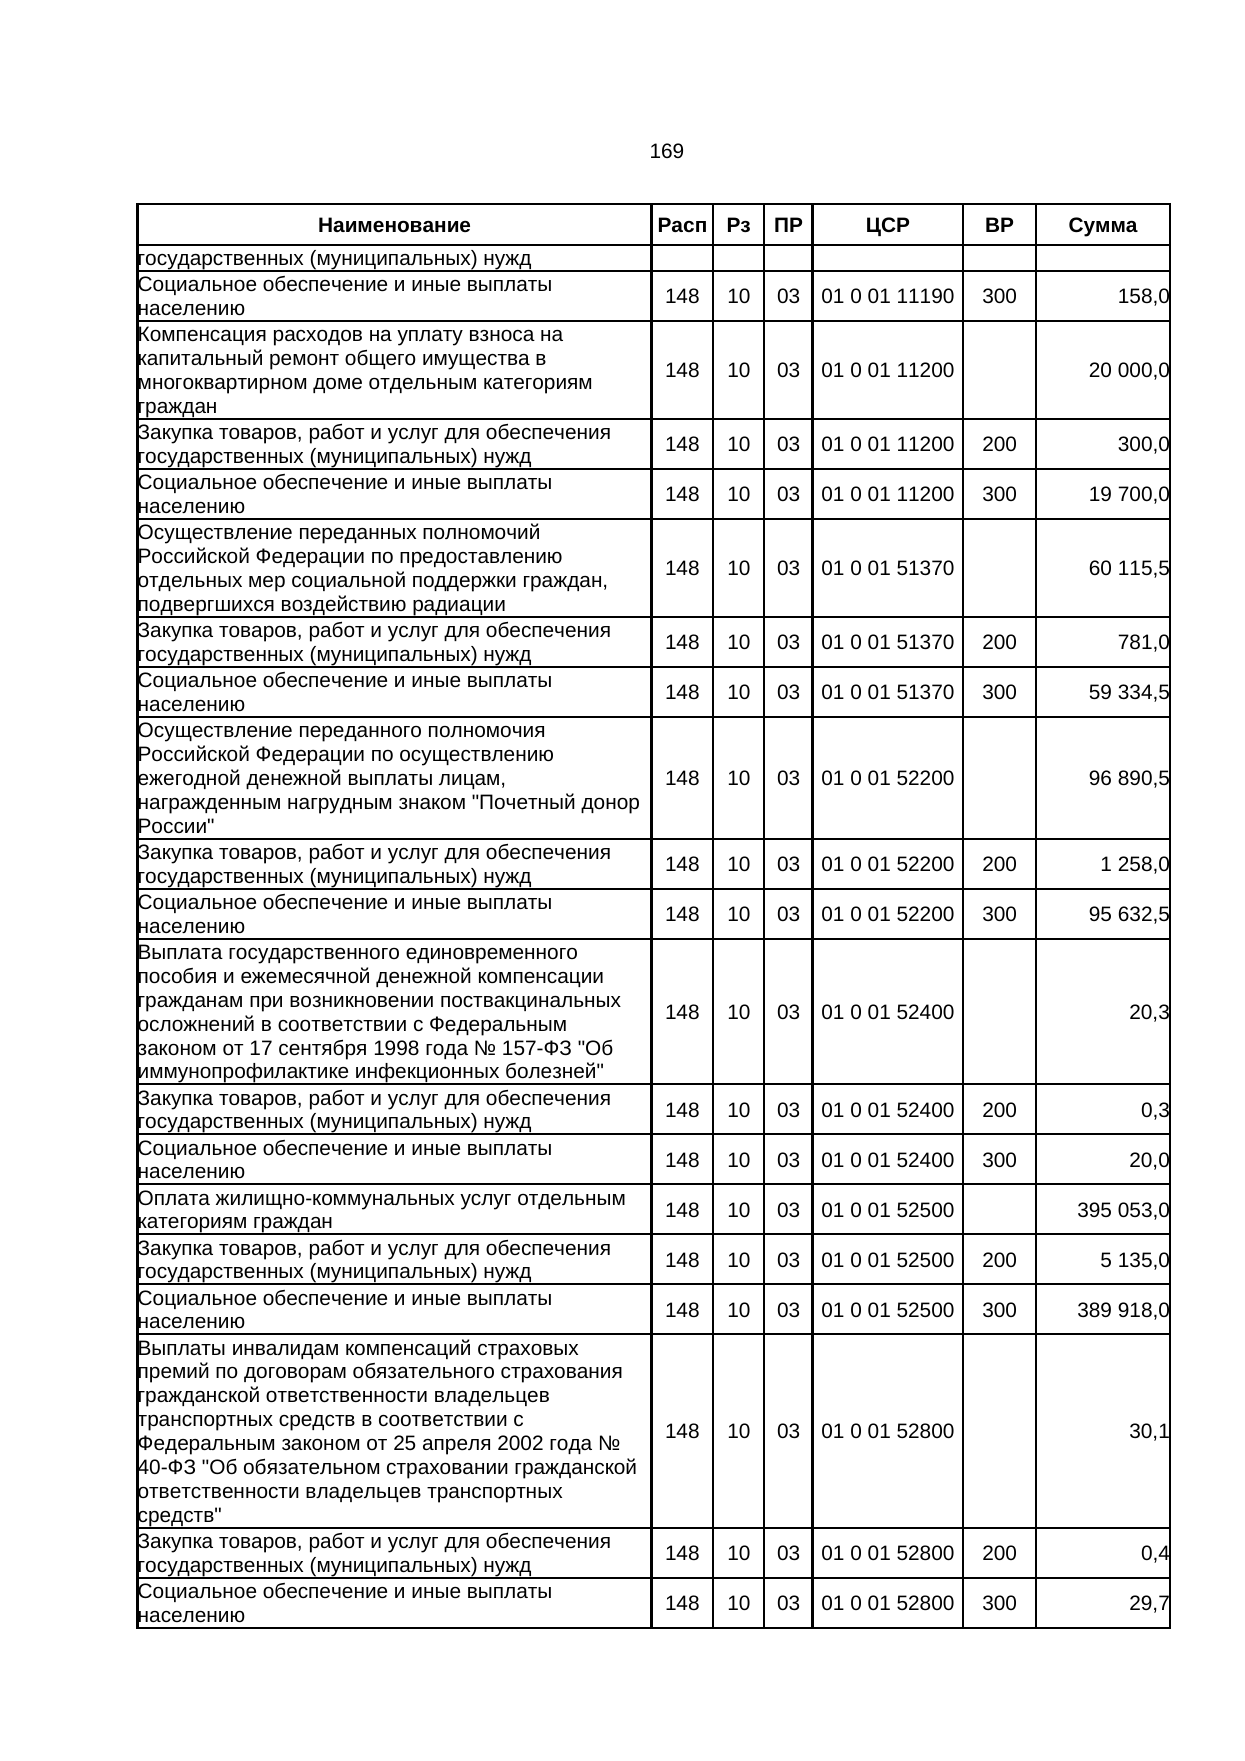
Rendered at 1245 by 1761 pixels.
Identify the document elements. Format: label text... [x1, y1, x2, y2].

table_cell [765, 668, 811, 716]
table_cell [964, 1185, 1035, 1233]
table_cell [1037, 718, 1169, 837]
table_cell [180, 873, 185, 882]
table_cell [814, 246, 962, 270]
table_header Сумма [1037, 205, 1169, 244]
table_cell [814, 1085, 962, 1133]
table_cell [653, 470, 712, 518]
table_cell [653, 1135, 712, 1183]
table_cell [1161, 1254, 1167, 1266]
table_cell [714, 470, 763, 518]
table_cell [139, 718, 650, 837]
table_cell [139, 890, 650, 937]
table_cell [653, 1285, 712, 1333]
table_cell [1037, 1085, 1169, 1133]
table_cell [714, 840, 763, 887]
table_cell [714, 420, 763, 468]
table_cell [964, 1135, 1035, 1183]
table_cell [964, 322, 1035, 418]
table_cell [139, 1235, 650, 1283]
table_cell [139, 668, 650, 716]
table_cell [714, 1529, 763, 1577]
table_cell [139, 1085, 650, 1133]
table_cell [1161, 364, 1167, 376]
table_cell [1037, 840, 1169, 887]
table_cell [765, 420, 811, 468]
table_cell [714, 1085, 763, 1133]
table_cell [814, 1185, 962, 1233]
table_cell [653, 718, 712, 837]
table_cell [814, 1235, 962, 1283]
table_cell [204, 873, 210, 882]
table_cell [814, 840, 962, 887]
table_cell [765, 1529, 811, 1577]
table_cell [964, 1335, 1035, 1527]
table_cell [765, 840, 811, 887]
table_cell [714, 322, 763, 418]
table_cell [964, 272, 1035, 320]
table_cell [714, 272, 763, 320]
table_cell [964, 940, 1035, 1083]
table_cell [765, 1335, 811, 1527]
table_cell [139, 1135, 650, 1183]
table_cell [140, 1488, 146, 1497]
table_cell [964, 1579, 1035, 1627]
table_header ВР [964, 205, 1035, 244]
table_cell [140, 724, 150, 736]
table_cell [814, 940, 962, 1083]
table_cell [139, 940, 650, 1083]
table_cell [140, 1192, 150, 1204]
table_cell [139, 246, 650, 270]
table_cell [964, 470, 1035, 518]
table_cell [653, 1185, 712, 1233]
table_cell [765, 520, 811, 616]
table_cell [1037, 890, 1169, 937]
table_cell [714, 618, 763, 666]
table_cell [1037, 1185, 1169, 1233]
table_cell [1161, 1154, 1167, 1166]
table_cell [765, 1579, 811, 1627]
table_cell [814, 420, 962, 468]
table_header Расп [653, 205, 712, 244]
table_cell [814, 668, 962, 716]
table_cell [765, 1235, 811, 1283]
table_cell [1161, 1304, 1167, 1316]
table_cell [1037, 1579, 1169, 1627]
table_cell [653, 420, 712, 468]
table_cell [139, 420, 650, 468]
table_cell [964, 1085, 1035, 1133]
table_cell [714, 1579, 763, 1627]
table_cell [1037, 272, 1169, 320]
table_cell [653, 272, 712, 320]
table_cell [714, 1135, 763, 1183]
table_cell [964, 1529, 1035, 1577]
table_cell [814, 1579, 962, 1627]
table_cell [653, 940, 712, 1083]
table_header Рз [714, 205, 763, 244]
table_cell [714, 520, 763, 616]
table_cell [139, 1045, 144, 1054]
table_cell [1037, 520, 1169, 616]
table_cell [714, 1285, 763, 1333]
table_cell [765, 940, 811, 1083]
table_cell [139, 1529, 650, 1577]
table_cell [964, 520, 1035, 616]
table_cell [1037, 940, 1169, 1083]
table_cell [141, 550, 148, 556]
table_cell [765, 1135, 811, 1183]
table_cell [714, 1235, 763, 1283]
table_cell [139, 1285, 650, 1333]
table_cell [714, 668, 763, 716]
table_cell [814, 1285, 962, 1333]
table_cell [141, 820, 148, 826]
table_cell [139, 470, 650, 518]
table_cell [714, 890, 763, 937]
table_header ЦСР [814, 205, 962, 244]
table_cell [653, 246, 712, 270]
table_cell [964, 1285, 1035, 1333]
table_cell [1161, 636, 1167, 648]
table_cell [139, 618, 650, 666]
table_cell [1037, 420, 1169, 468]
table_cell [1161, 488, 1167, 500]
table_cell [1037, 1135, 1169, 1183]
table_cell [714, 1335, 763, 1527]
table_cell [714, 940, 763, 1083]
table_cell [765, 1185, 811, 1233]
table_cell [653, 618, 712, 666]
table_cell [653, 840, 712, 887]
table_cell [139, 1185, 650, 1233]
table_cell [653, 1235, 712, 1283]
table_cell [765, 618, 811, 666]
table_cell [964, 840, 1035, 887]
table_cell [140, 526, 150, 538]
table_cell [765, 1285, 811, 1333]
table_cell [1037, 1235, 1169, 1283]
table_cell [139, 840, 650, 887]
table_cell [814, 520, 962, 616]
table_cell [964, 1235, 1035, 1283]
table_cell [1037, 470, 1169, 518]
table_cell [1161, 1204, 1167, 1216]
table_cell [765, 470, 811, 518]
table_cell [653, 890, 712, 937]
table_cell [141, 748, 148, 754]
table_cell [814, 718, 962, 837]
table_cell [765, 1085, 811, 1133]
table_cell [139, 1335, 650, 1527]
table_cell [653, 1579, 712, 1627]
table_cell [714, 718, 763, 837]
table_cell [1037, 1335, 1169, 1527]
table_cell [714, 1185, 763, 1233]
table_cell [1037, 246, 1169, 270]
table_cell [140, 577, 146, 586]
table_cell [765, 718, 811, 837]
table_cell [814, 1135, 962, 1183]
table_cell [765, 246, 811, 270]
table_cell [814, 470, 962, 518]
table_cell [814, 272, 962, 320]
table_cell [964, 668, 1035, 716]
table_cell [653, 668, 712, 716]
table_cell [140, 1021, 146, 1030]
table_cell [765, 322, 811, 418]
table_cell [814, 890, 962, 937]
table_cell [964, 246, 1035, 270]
table_header ПР [765, 205, 811, 244]
table_header Наименование [139, 205, 650, 244]
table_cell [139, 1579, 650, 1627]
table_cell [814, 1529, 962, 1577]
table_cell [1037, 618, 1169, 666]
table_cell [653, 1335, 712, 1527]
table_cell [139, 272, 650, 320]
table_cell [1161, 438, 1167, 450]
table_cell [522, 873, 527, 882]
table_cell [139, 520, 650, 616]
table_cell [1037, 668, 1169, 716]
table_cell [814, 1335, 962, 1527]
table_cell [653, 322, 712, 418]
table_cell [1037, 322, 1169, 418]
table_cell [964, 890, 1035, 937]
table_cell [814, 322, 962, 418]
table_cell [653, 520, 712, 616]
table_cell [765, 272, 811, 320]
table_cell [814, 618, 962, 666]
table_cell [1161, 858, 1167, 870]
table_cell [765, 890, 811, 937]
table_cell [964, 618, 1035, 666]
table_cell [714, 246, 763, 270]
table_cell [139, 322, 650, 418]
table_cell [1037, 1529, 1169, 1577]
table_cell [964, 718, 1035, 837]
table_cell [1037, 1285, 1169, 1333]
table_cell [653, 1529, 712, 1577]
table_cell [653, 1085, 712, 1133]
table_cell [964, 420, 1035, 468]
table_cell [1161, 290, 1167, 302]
